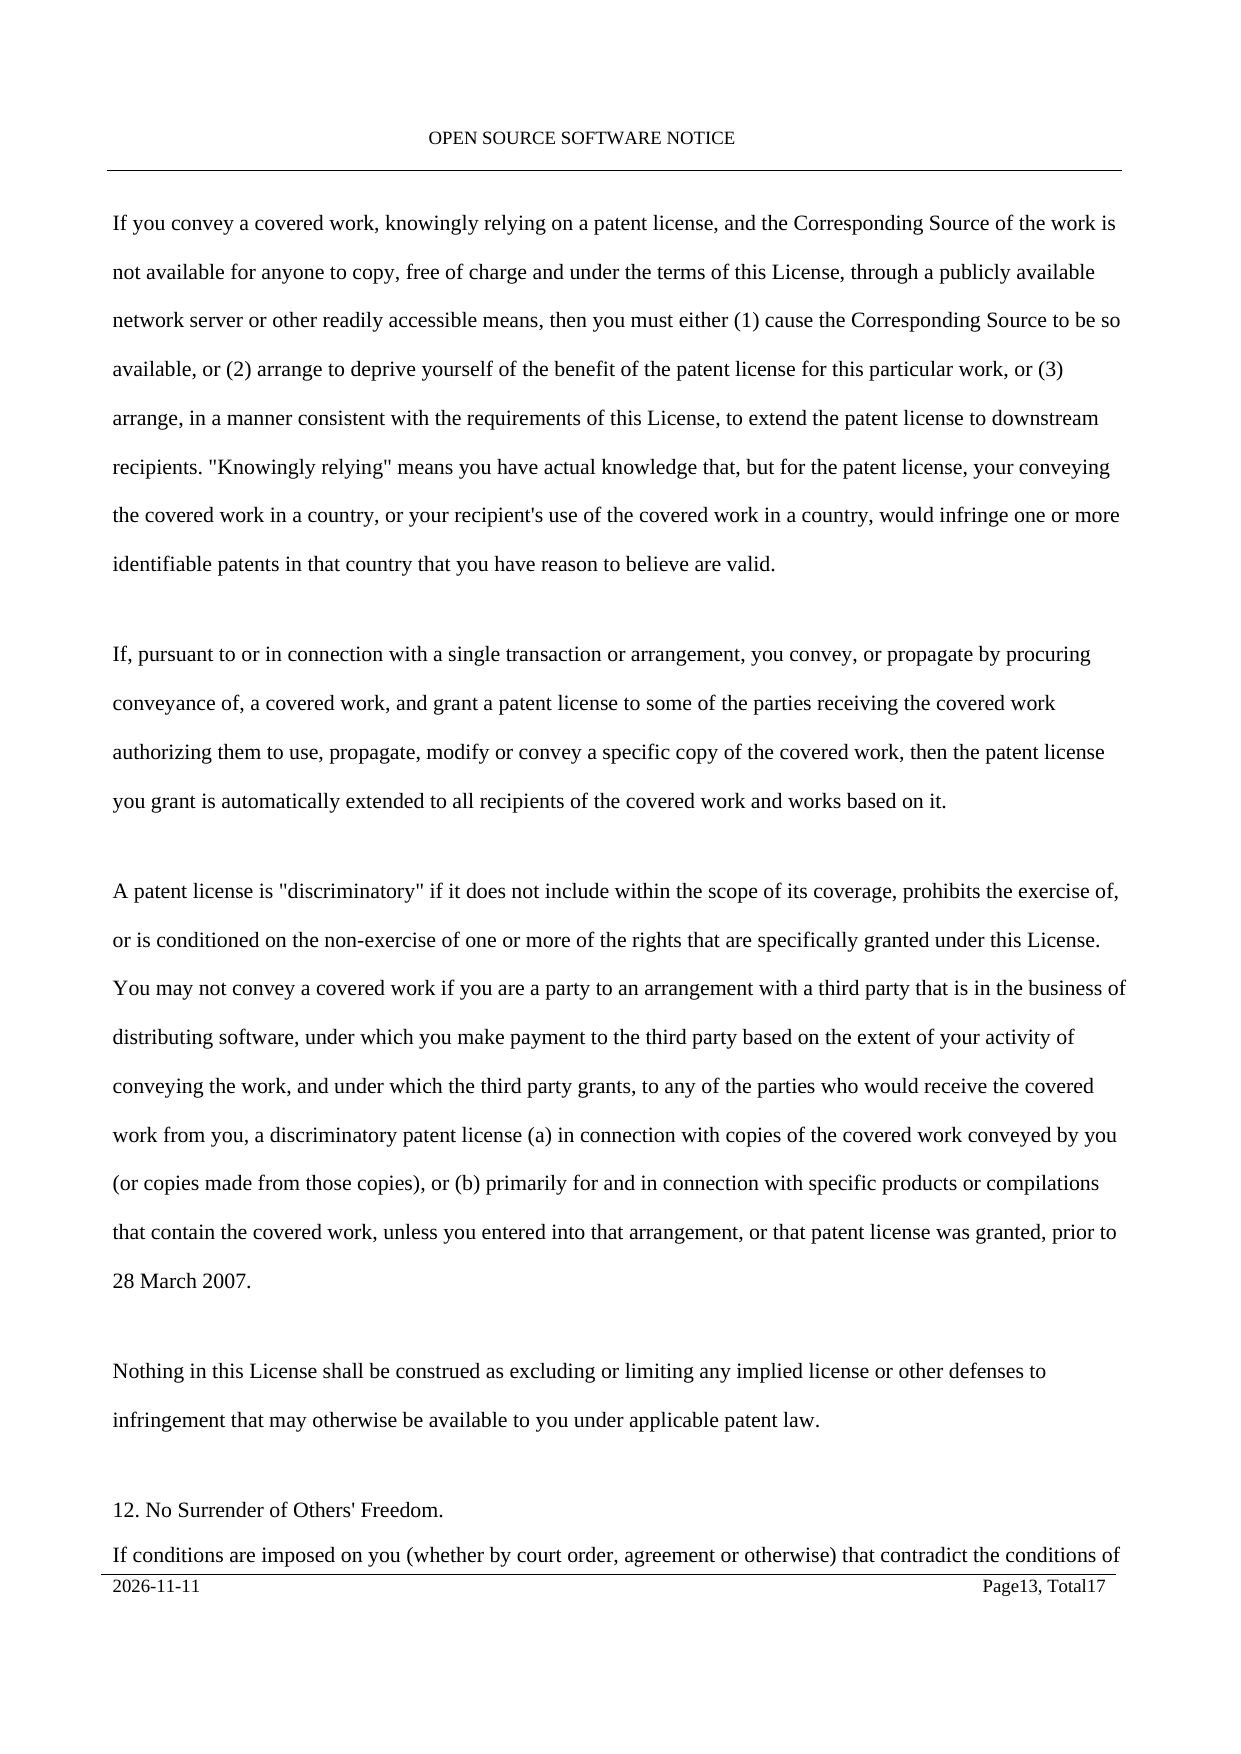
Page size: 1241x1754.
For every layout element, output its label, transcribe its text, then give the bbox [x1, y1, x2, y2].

text If you convey a covered work, knowingly relying on a patent license, and the Corresponding Source of the work is not available for anyone to copy, free of charge and under the terms of this License, through a publicly available network server or other readily accessible means, then you must either (1) cause the Corresponding Source to be so available, or (2) arrange to deprive yourself of the benefit of the patent license for this particular work, or (3) arrange, in a manner consistent with the requirements of this License, to extend the patent license to downstream recipients. "Knowingly relying" means you have actual knowledge that, but for the patent license, your conveying the covered work in a country, or your recipient's use of the covered work in a country, would infringe one or more identifiable patents in that country that you have reason to believe are valid. [112, 206, 1128, 580]
text If, pursuant to or in connection with a single transaction or arrangement, you convey, or propagate by procuring conveyance of, a covered work, and grant a patent license to some of the parties receiving the covered work authorizing them to use, propagate, modify or convey a specific copy of the covered work, then the patent license you grant is automatically extended to all recipients of the covered work and works based on it. [112, 638, 1128, 817]
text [112, 1538, 1128, 1571]
text Nothing in this License shall be construed as excluding or limiting any implied license or other defenses to infringement that may otherwise be available to you under applicable patent law. [112, 1354, 1128, 1436]
text 12. No Surrender of Others' Freedom. [112, 1493, 1128, 1526]
text A patent license is "discriminatory" if it does not include within the scope of its coverage, prohibits the exercise of, or is conditioned on the non-exercise of one or more of the rights that are specifically granted under this License. You may not convey a covered work if you are a party to an arrangement with a third party that is in the business of distributing software, under which you make payment to the third party based on the extent of your activity of conveying the work, and under which the third party grants, to any of the parties who would receive the covered work from you, a discriminatory patent license (a) in connection with copies of the covered work conveyed by you (or copies made from those copies), or (b) primarily for and in connection with specific products or compilations that contain the covered work, unless you entered into that arrangement, or that patent license was granted, prior to 28 March 2007. [112, 874, 1128, 1297]
